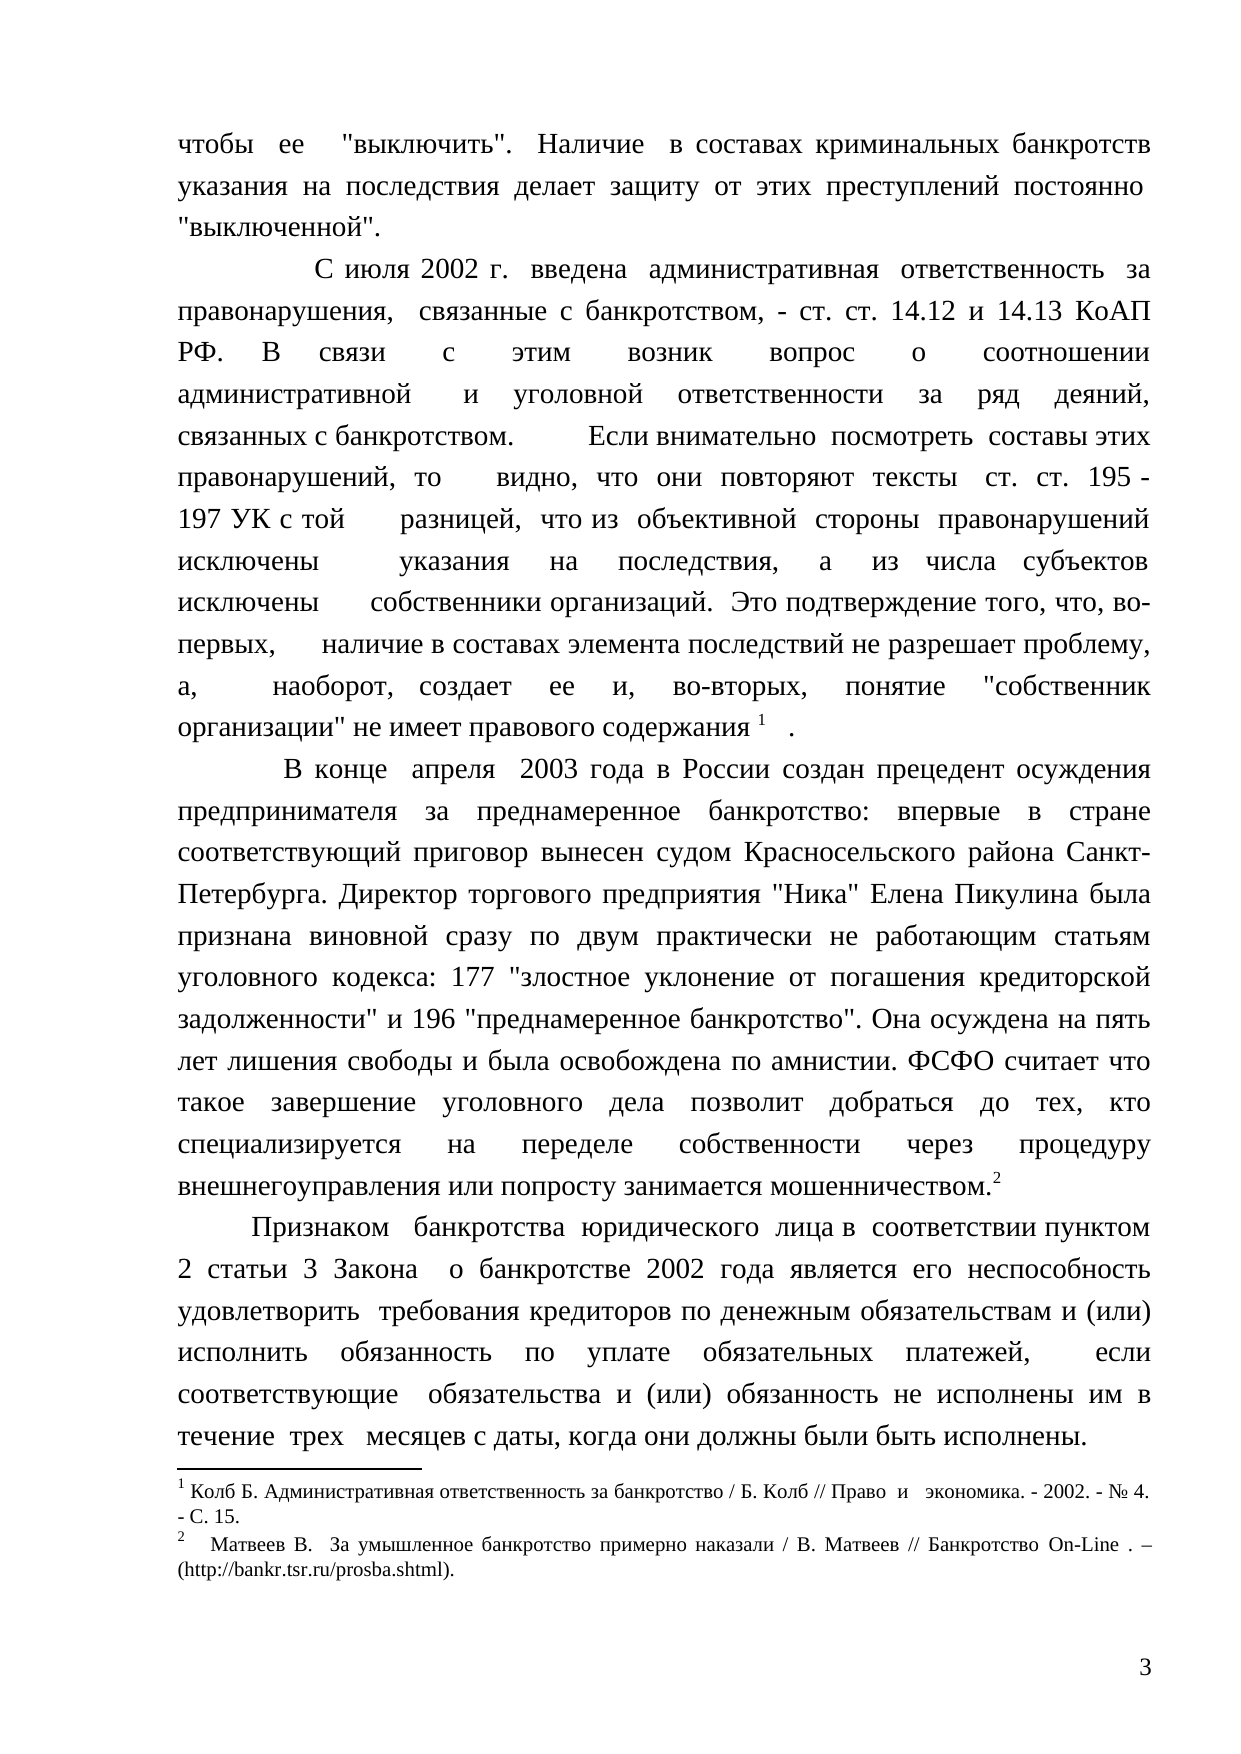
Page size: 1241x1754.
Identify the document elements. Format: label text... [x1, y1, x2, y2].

text С июля 2002 г. введена административная ответственность за правонарушения, связанные с банкротством, - ст. ст. 14.12 и 14.13 КоАП РФ. В связи с этим возник вопрос о соотношении административной и уголовной ответственности за ряд деяний, связанных с банкротством. Если внимательно посмотреть составы этих правонарушений, то видно, что они повторяют тексты ст. ст. 195 - 197 УК с той разницей, что из объективной стороны правонарушений исключены указания на последствия, а из числа субъектов исключены собственники организаций. Это подтверждение того, что, во-первых, наличие в составах элемента последствий не разрешает проблему, а, наоборот, создает ее и, во-вторых, понятие "собственник организации" не имеет правового содержания . [177, 243, 1152, 743]
text В конце апреля 2003 года в России создан прецедент осуждения предпринимателя за преднамеренное банкротство: впервые в стране соответствующий приговор вынесен судом Красносельского района Санкт-Петербурга. Директор торгового предприятия "Ника" Елена Пикулина была признана виновной сразу по двум практически не работающим статьям уголовного кодекса: 177 "злостное уклонение от погашения кредиторской задолженности" и 196 "преднамеренное банкротство". Она осуждена на пять лет лишения свободы и была освобождена по амнистии. ФСФО считает что такое завершение уголовного дела позволит добраться до тех, кто специализируется на переделе собственности через процедуру внешнегоуправления или попросту занимается мошенничеством. [177, 743, 1152, 1201]
text "выключенной". [177, 201, 1152, 243]
text Признаком банкротства юридического лица в соответствии пунктом 2 статьи 3 Закона о банкротстве 2002 года является его неспособность удовлетворить требования кредиторов по денежным обязательствам и (или) исполнить обязанность по уплате обязательных платежей, если соответствующие обязательства и (или) обязанность не исполнены им в течение трех месяцев с даты, когда они должны были быть исполнены. [177, 1201, 1152, 1451]
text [177, 118, 1152, 201]
